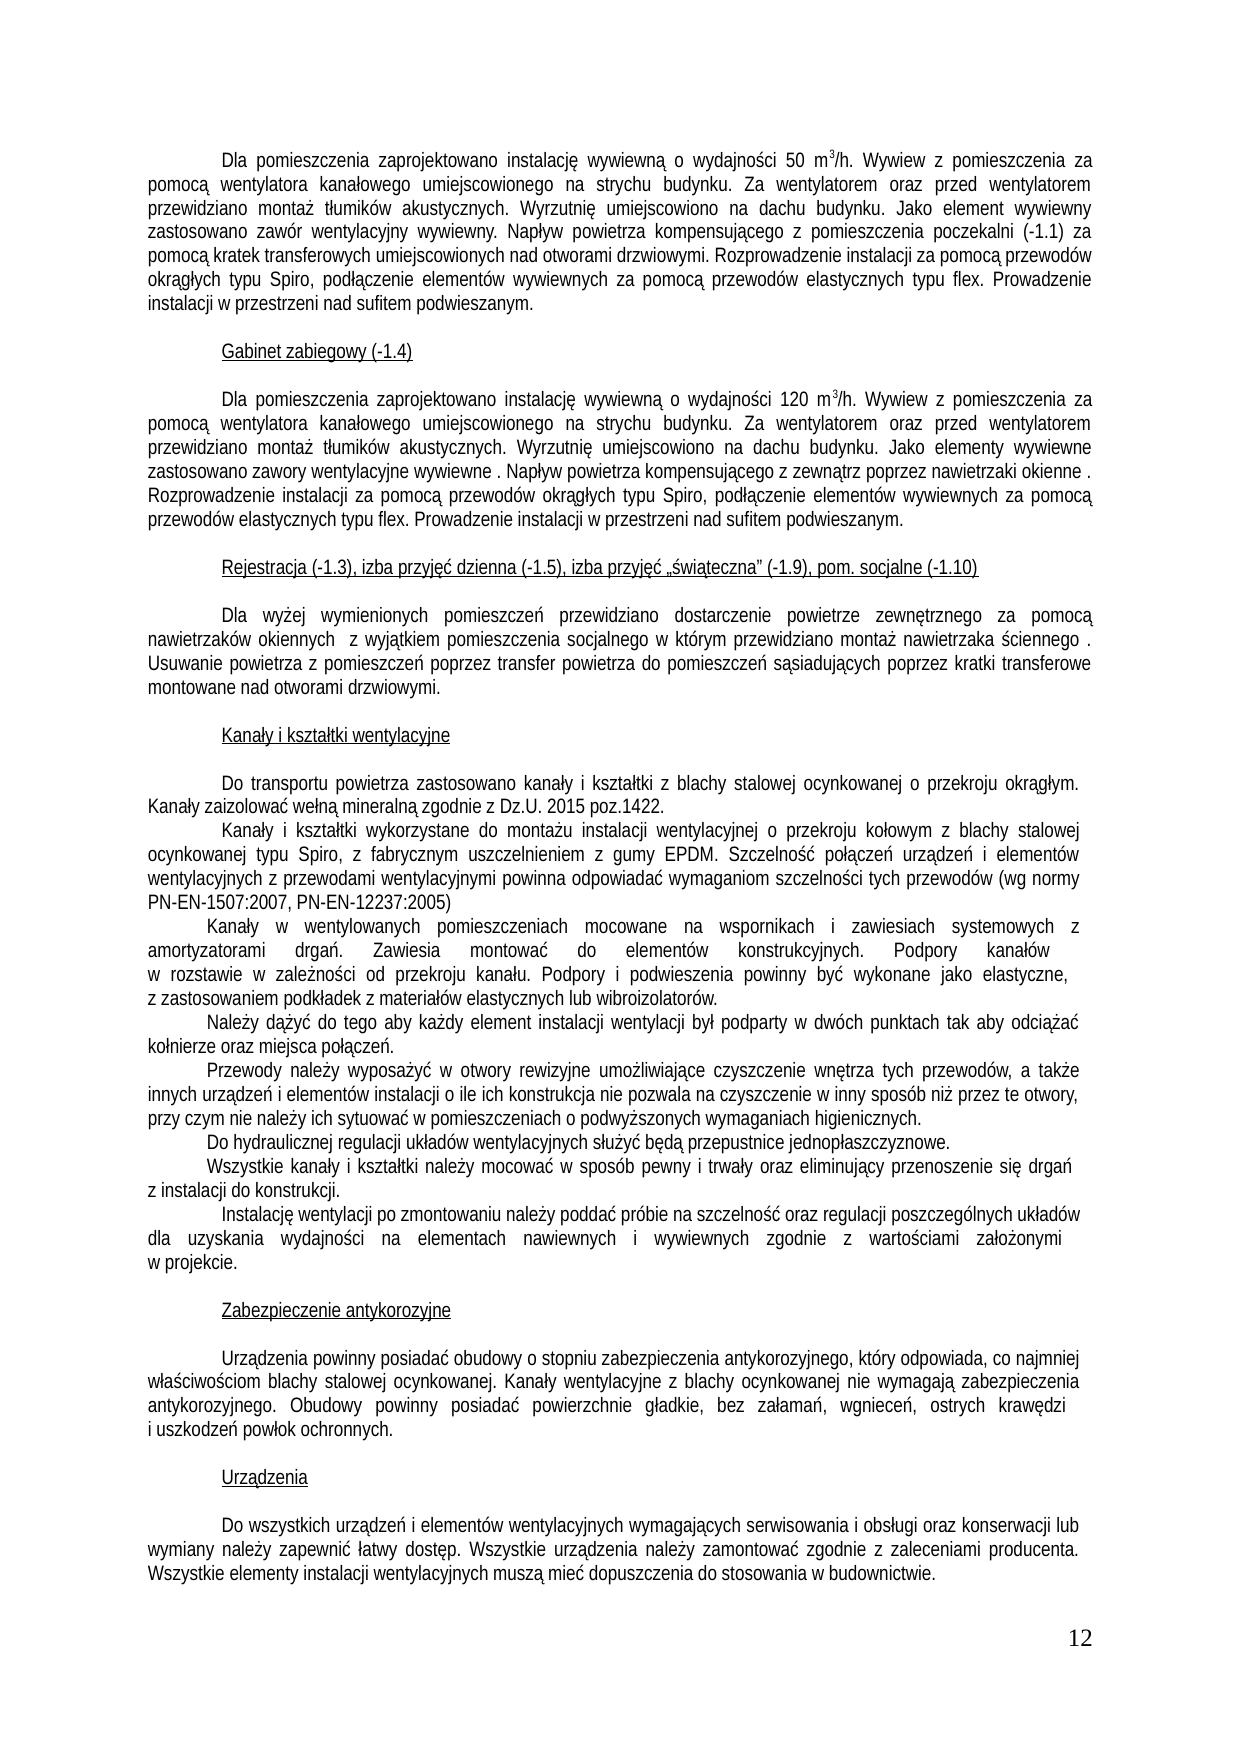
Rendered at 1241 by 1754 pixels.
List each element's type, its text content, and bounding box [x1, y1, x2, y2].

text Instalację wentylacji po zmontowaniu należy poddać próbie na szczelność oraz regulacji poszczególnych układów dla uzyskania wydajności na elementach nawiewnych i wywiewnych zgodnie z wartościami założonymi w projekcie. [148, 1202, 1081, 1274]
text Do wszystkich urządzeń i elementów wentylacyjnych wymagających serwisowania i obsługi oraz konserwacji lub wymiany należy zapewnić łatwy dostęp. Wszystkie urządzenia należy zamontować zgodnie z zaleceniami producenta. Wszystkie elementy instalacji wentylacyjnych muszą mieć dopuszczenia do stosowania w budownictwie. [148, 1513, 1081, 1585]
text Do transportu powietrza zastosowano kanały i kształtki z blachy stalowej ocynkowanej o przekroju okrągłym. Kanały zaizolować wełną mineralną zgodnie z Dz.U. 2015 poz.1422. [148, 771, 1081, 818]
text Rejestracja (-1.3), izba przyjęć dzienna (-1.5), izba przyjęć „świąteczna” (-1.9), pom. socjalne (-1.10) [148, 555, 1093, 579]
text Należy dążyć do tego aby każdy element instalacji wentylacji był podparty w dwóch punktach tak aby odciążać kołnierze oraz miejsca połączeń. [148, 1010, 1081, 1058]
text Dla pomieszczenia zaprojektowano instalację wywiewną o wydajności 50 m3/h. Wywiew z pomieszczenia za pomocą wentylatora kanałowego umiejscowionego na strychu budynku. Za wentylatorem oraz przed wentylatorem przewidziano montaż tłumików akustycznych. Wyrzutnię umiejscowiono na dachu budynku. Jako element wywiewny zastosowano zawór wentylacyjny wywiewny. Napływ powietrza kompensującego z pomieszczenia poczekalni (-1.1) za pomocą kratek transferowych umiejscowionych nad otworami drzwiowymi. Rozprowadzenie instalacji za pomocą przewodów okrągłych typu Spiro, podłączenie elementów wywiewnych za pomocą przewodów elastycznych typu flex. Prowadzenie instalacji w przestrzeni nad sufitem podwieszanym. [148, 148, 1093, 315]
text Urządzenia powinny posiadać obudowy o stopniu zabezpieczenia antykorozyjnego, który odpowiada, co najmniej właściwościom blachy stalowej ocynkowanej. Kanały wentylacyjne z blachy ocynkowanej nie wymagają zabezpieczenia antykorozyjnego. Obudowy powinny posiadać powierzchnie gładkie, bez załamań, wgnieceń, ostrych krawędzi i uszkodzeń powłok ochronnych. [148, 1346, 1081, 1441]
text Wszystkie kanały i kształtki należy mocować w sposób pewny i trwały oraz eliminujący przenoszenie się drgań z instalacji do konstrukcji. [148, 1154, 1081, 1202]
text Kanały w wentylowanych pomieszczeniach mocowane na wspornikach i zawiesiach systemowych z amortyzatorami drgań. Zawiesia montować do elementów konstrukcyjnych. Podpory kanałów w rozstawie w zależności od przekroju kanału. Podpory i podwieszenia powinny być wykonane jako elastyczne, z zastosowaniem podkładek z materiałów elastycznych lub wibroizolatorów. [148, 914, 1081, 1010]
text Dla wyżej wymienionych pomieszczeń przewidziano dostarczenie powietrze zewnętrznego za pomocą nawietrzaków okiennych z wyjątkiem pomieszczenia socjalnego w którym przewidziano montaż nawietrzaka ściennego . Usuwanie powietrza z pomieszczeń poprzez transfer powietrza do pomieszczeń sąsiadujących poprzez kratki transferowe montowane nad otworami drzwiowymi. [148, 603, 1093, 699]
text Zabezpieczenie antykorozyjne [148, 1298, 1081, 1322]
text Kanały i kształtki wykorzystane do montażu instalacji wentylacyjnej o przekroju kołowym z blachy stalowej ocynkowanej typu Spiro, z fabrycznym uszczelnieniem z gumy EPDM. Szczelność połączeń urządzeń i elementów wentylacyjnych z przewodami wentylacyjnymi powinna odpowiadać wymaganiom szczelności tych przewodów (wg normy PN-EN-1507:2007, PN-EN-12237:2005) [148, 818, 1081, 914]
text Gabinet zabiegowy (-1.4) [148, 339, 1093, 363]
text Przewody należy wyposażyć w otwory rewizyjne umożliwiające czyszczenie wnętrza tych przewodów, a także innych urządzeń i elementów instalacji o ile ich konstrukcja nie pozwala na czyszczenie w inny sposób niż przez te otwory, przy czym nie należy ich sytuować w pomieszczeniach o podwyższonych wymaganiach higienicznych. [148, 1058, 1081, 1130]
text Kanały i kształtki wentylacyjne [148, 723, 1081, 747]
text Dla pomieszczenia zaprojektowano instalację wywiewną o wydajności 120 m3/h. Wywiew z pomieszczenia za pomocą wentylatora kanałowego umiejscowionego na strychu budynku. Za wentylatorem oraz przed wentylatorem przewidziano montaż tłumików akustycznych. Wyrzutnię umiejscowiono na dachu budynku. Jako elementy wywiewne zastosowano zawory wentylacyjne wywiewne . Napływ powietrza kompensującego z zewnątrz poprzez nawietrzaki okienne . Rozprowadzenie instalacji za pomocą przewodów okrągłych typu Spiro, podłączenie elementów wywiewnych za pomocą przewodów elastycznych typu flex. Prowadzenie instalacji w przestrzeni nad sufitem podwieszanym. [148, 387, 1093, 531]
text Do hydraulicznej regulacji układów wentylacyjnych służyć będą przepustnice jednopłaszczyznowe. [148, 1130, 1081, 1154]
text Urządzenia [148, 1465, 1081, 1489]
